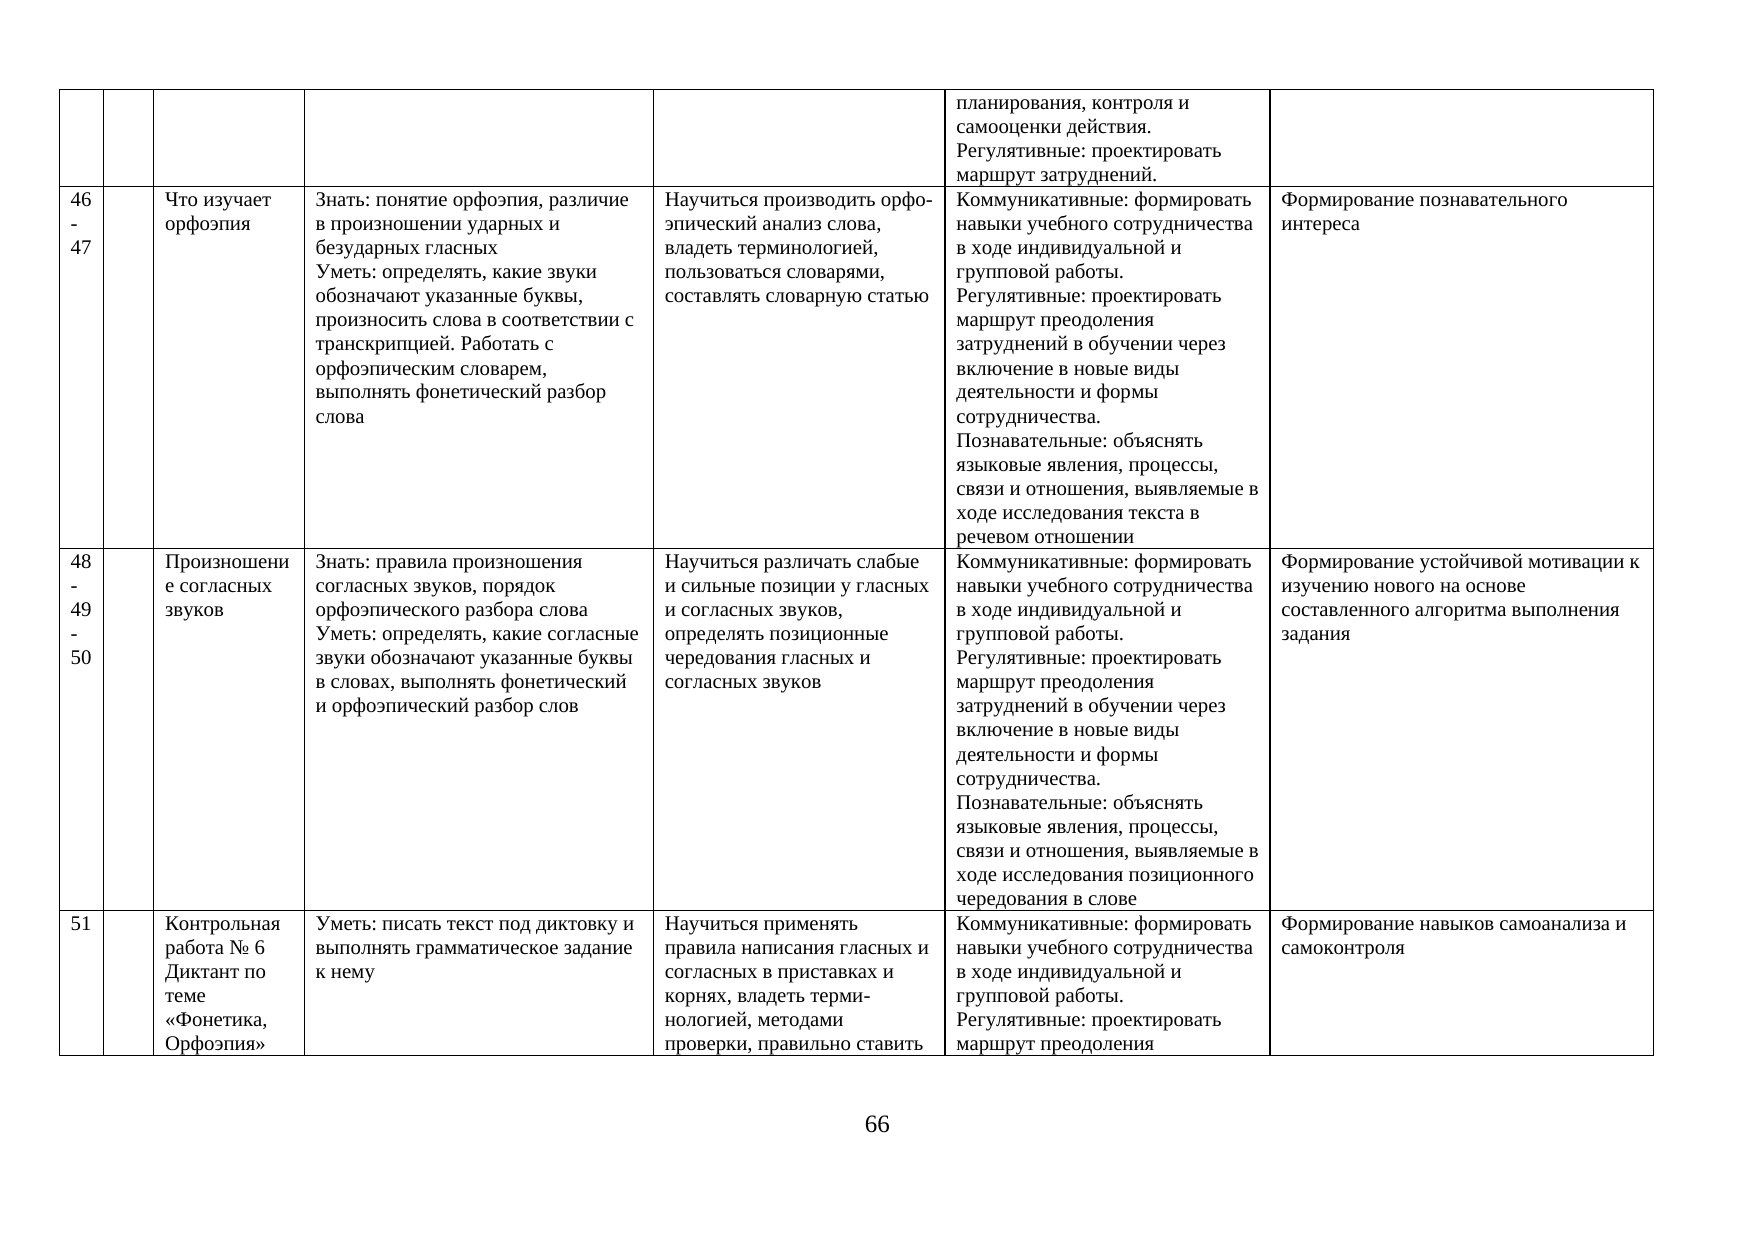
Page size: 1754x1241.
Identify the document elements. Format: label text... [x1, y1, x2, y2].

table_cell [104, 187, 153, 548]
table_cell Коммуникативные: формировать навыки учебного сотрудничества в ходе индивидуальной и групповой работы. Регулятивные: проектировать маршрут преодоления затруднений в обучении через включение в новые виды деятельности и формы сотрудничества. Познавательные: объяснять языковые явления, процессы, связи и отношения, выявляемые в ходе исследования текста в речевом отношении [946, 187, 1269, 548]
table_cell 48-49-50 [60, 549, 103, 910]
table_cell Знать: правила произношения согласных звуков, порядок орфоэпического разбора слова Уметь: определять, какие согласные звуки обозначают указанные буквы в словах, выполнять фонетический и орфоэпический разбор слов [305, 549, 653, 910]
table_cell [654, 911, 944, 1055]
table_cell Научиться различать слабые и сильные позиции у гласных и согласных звуков, определять позиционные чередования гласных и согласных звуков [654, 549, 944, 910]
table_cell Формирование познавательного интереса [1271, 187, 1653, 548]
table_cell Что изучает орфоэпия [154, 187, 304, 548]
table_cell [154, 90, 304, 186]
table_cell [305, 911, 653, 1055]
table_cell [946, 911, 1269, 1055]
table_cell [654, 90, 944, 186]
table_cell 45 [60, 90, 103, 186]
table_cell [104, 911, 153, 1055]
table_cell 46-47 [60, 187, 103, 548]
table_cell [104, 549, 153, 910]
table_cell Произношение согласных звуков [154, 549, 304, 910]
table_cell Формирование устойчивой мотивации к изучению нового на основе составленного алгоритма выполнения задания [1271, 549, 1653, 910]
table_cell Коммуникативные: формировать навыки учебного сотрудничества в ходе индивидуальной и групповой работы. Регулятивные: проектировать маршрут преодоления затруднений в обучении через включение в новые виды деятельности и формы сотрудничества. Познавательные: объяснять языковые явления, процессы, связи и отношения, выявляемые в ходе исследования позиционного чередования в слове [946, 549, 1269, 910]
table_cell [1271, 90, 1653, 186]
table_cell [104, 90, 153, 186]
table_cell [946, 90, 1269, 186]
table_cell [154, 911, 304, 1055]
table_cell 51 [60, 911, 103, 1055]
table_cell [1271, 911, 1653, 1055]
table_cell Знать: понятие орфоэпия, различие в произношении ударных и безударных гласных Уметь: определять, какие звуки обозначают указанные буквы, произносить слова в соответствии с транскрипцией. Работать с орфоэпическим словарем, выполнять фонетический разбор слова [305, 187, 653, 548]
table_cell Научиться производить орфоэпический анализ слова, владеть терминологией, пользоваться словарями, составлять словарную статью [654, 187, 944, 548]
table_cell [305, 90, 653, 186]
